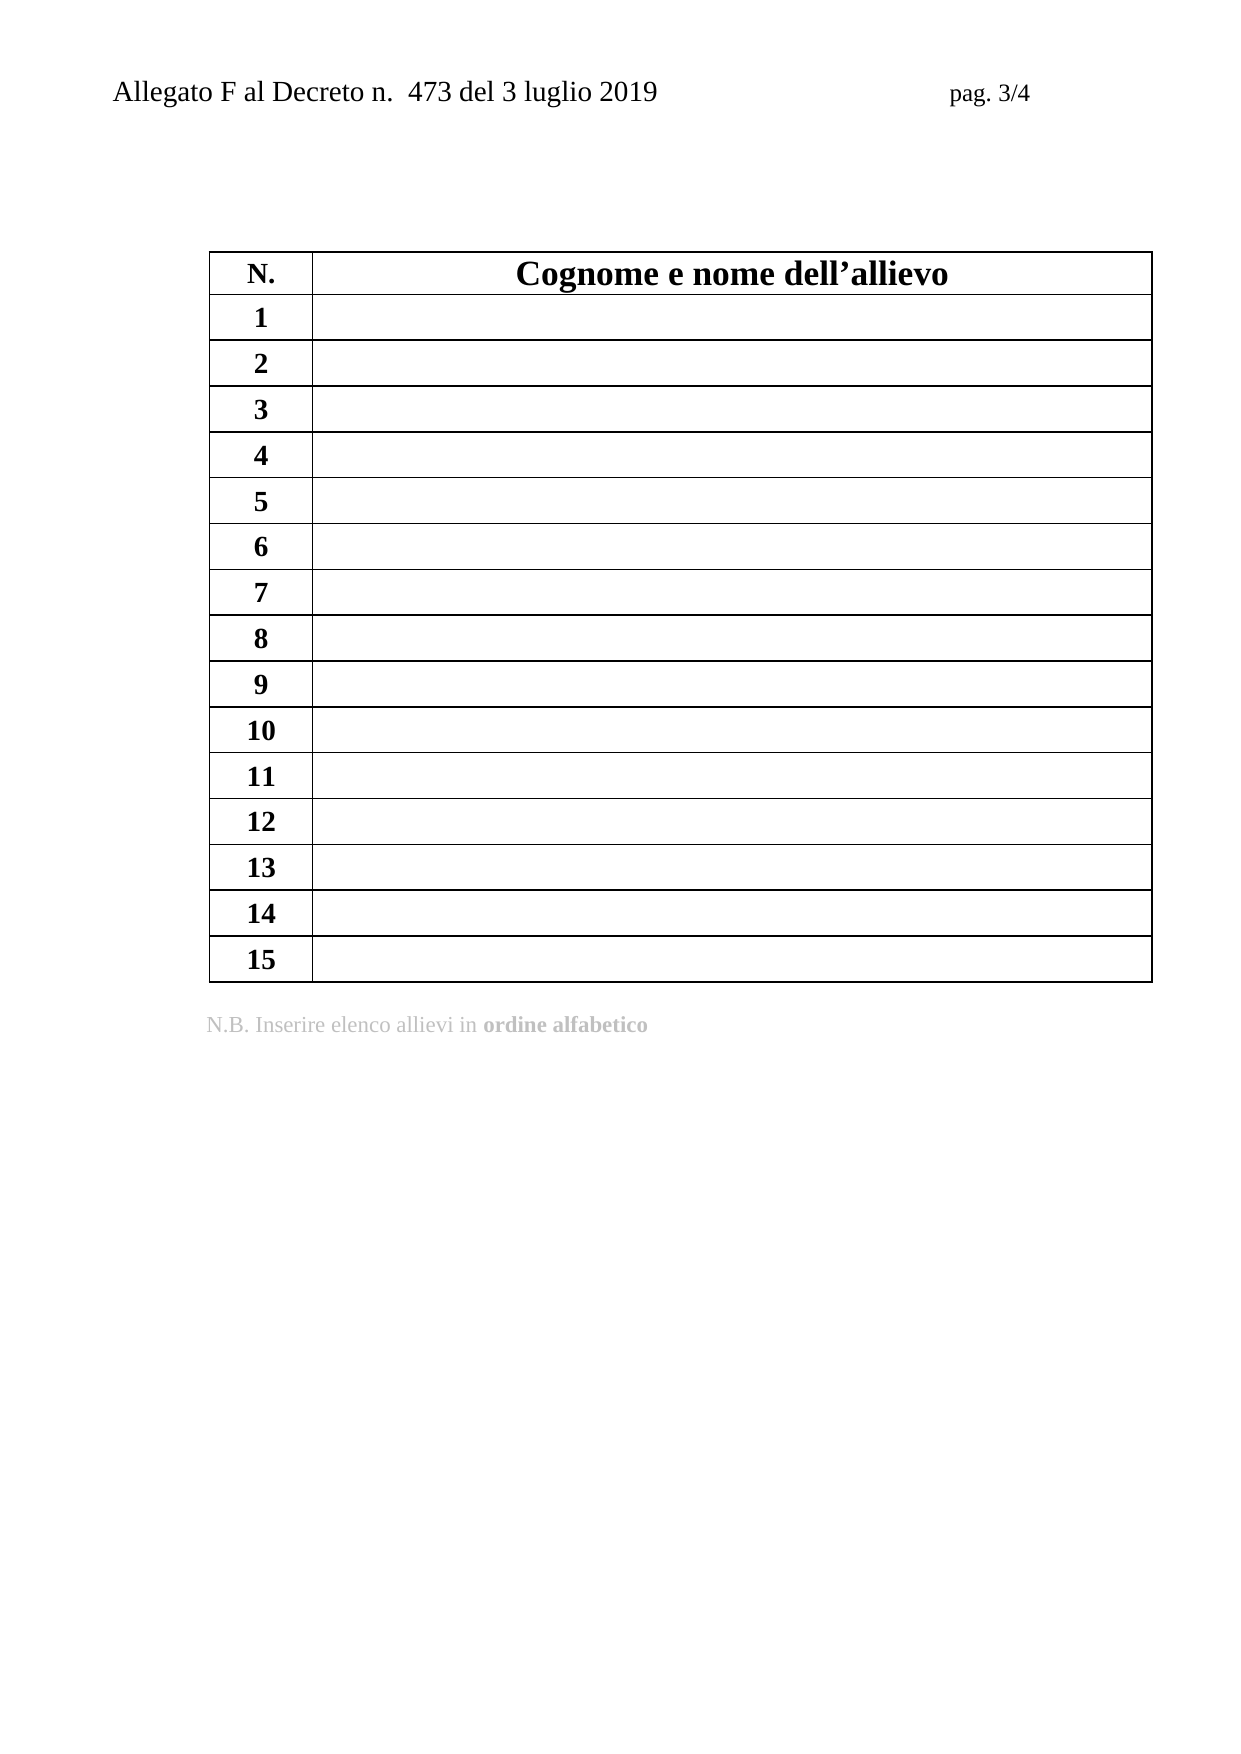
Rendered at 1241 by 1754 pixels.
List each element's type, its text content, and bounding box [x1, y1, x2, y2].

table_cell [313, 433, 1151, 477]
table_cell 2 [210, 341, 312, 385]
table_cell 9 [210, 662, 312, 706]
table_cell 5 [210, 478, 312, 523]
table_cell [313, 845, 1151, 889]
table_cell [313, 616, 1151, 660]
table_cell [313, 570, 1151, 614]
table_cell 14 [210, 891, 312, 935]
table_header Cognome e nome dell’allievo [313, 253, 1151, 293]
table_cell [313, 662, 1151, 706]
table_cell [313, 524, 1151, 568]
table_cell 3 [210, 387, 312, 431]
table_cell 4 [210, 433, 312, 477]
table_cell [313, 891, 1151, 935]
table_cell 1 [210, 295, 312, 339]
table_cell [313, 387, 1151, 431]
table_cell [313, 937, 1151, 981]
table_cell [313, 341, 1151, 385]
table_cell 6 [210, 524, 312, 568]
table_cell 12 [210, 799, 312, 843]
table_cell 7 [210, 570, 312, 614]
table_cell [313, 295, 1151, 339]
text N.B. Inserire elenco allievi in ordine alfabetico [112, 1011, 1181, 1038]
table_cell 11 [210, 753, 312, 798]
table_cell 15 [210, 937, 312, 981]
table_cell [313, 753, 1151, 798]
table_cell 10 [210, 708, 312, 752]
table_cell 13 [210, 845, 312, 889]
table_cell [313, 708, 1151, 752]
table_cell [313, 478, 1151, 523]
table_header N. [210, 253, 312, 293]
table_cell [313, 799, 1151, 843]
table_cell 8 [210, 616, 312, 660]
